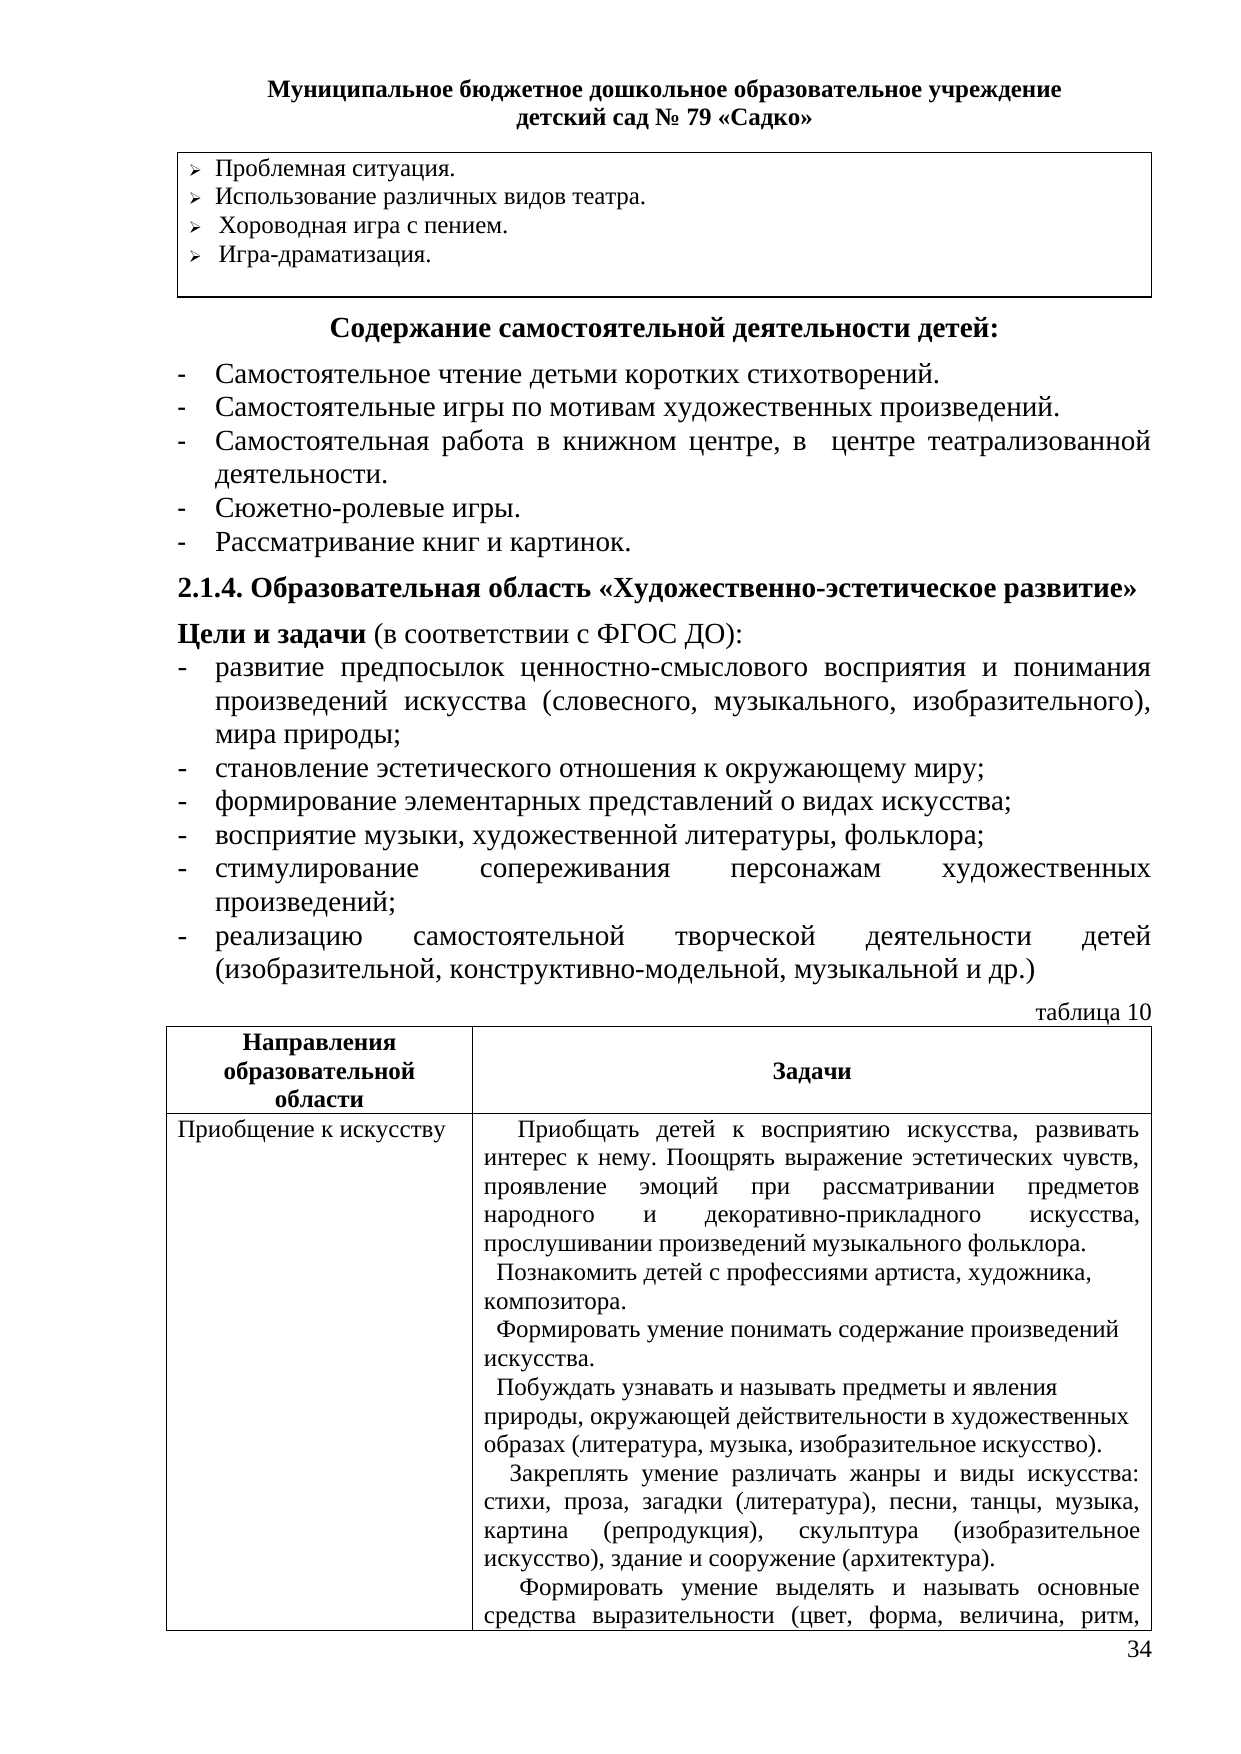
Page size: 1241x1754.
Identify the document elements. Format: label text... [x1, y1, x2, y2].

list становление эстетического отношения к окружающему миру; [177, 750, 1152, 783]
list Самостоятельные игры по мотивам художественных произведений. [177, 389, 1152, 423]
list таблица 10 [215, 997, 1152, 1026]
list Сюжетно-ролевые игры. [177, 490, 1152, 524]
list развитие предпосылок ценностно-смыслового восприятия и понимания произведений искусства (словесного, музыкального, изобразительного), мира природы; [177, 649, 1152, 750]
text Цели и задачи (в соответствии с ФГОС ДО): [177, 616, 1152, 649]
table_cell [178, 153, 1151, 296]
list Самостоятельное чтение детьми коротких стихотворений. [177, 356, 1152, 389]
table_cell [167, 1114, 472, 1629]
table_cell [473, 1114, 1151, 1629]
list Самостоятельная работа в книжном центре, в центре театрализованной деятельности. [177, 423, 1152, 490]
list Рассматривание книг и картинок. [177, 524, 1152, 557]
table_header Направления образовательной области [167, 1027, 472, 1113]
list формирование элементарных представлений о видах искусства; [177, 783, 1152, 817]
list восприятие музыки, художественной литературы, фольклора; [177, 817, 1152, 851]
text Содержание самостоятельной деятельности детей: [177, 310, 1152, 343]
list реализацию самостоятельной творческой деятельности детей (изобразительной, конструктивно-модельной, музыкальной и др.) [177, 918, 1152, 985]
list стимулирование сопереживания персонажам художественных произведений; [177, 851, 1152, 918]
table_header Задачи [473, 1027, 1151, 1113]
text 2.1.4. Образовательная область «Художественно-эстетическое развитие» [177, 570, 1152, 603]
